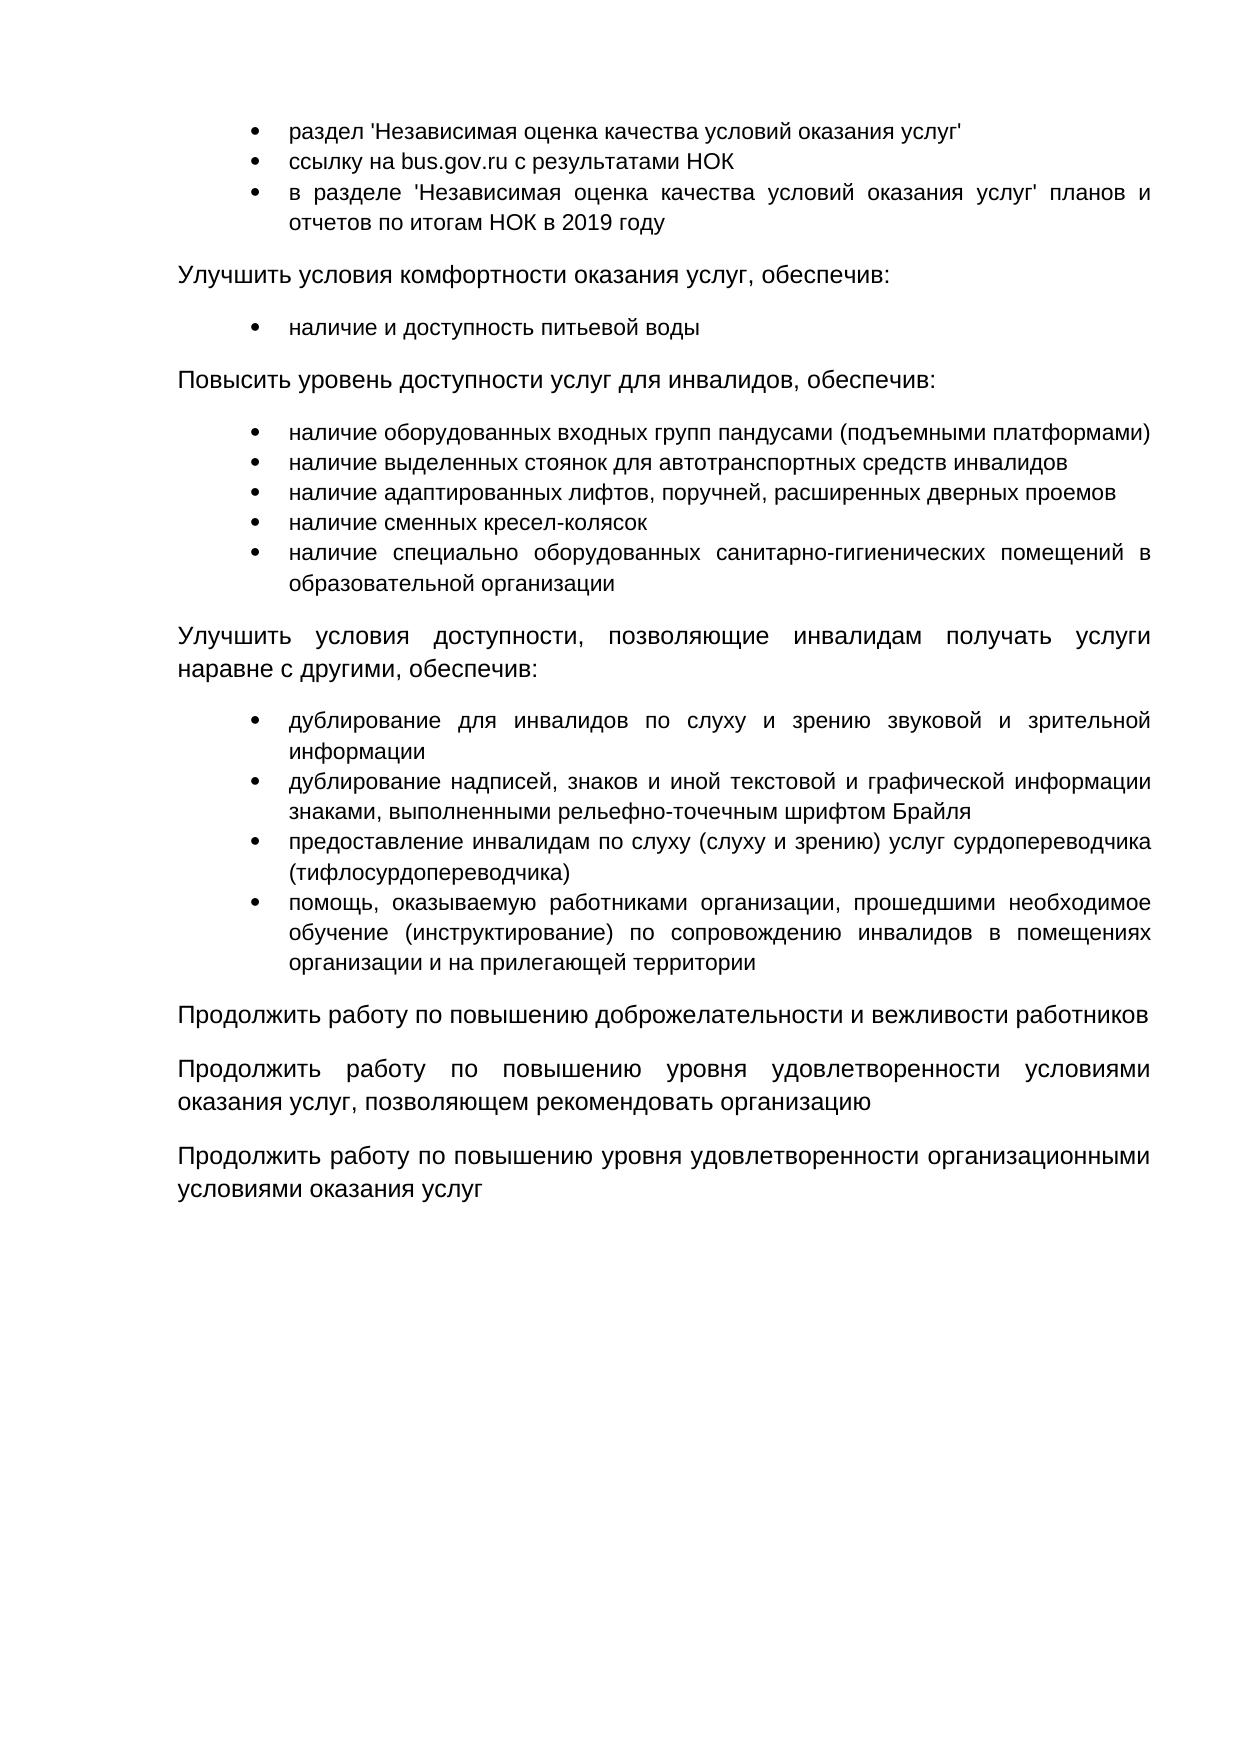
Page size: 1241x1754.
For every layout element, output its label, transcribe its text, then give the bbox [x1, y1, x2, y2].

list наличие выделенных стоянок для автотранспортных средств инвалидов [251, 449, 1152, 475]
list наличие и доступность питьевой воды [251, 314, 1152, 340]
list наличие сменных кресел-колясок [251, 509, 1152, 536]
list ссылку на bus.gov.ru с результатами НОК [251, 148, 1152, 175]
text Повысить уровень доступности услуг для инвалидов, обеспечив: [177, 365, 1152, 393]
text Улучшить условия комфортности оказания услуг, обеспечив: [177, 260, 1152, 288]
list наличие адаптированных лифтов, поручней, расширенных дверных проемов [251, 479, 1152, 505]
list в разделе 'Независимая оценка качества условий оказания услуг' планов и отчетов по итогам НОК в 2019 году [251, 178, 1152, 235]
list помощь, оказываемую работниками организации, прошедшими необходимое обучение (инструктирование) по сопровождению инвалидов в помещениях организации и на прилегающей территории [251, 889, 1152, 976]
list предоставление инвалидам по слуху (слуху и зрению) услуг сурдопереводчика (тифлосурдопереводчика) [251, 828, 1152, 885]
text Продолжить работу по повышению уровня удовлетворенности условиями оказания услуг, позволяющем рекомендовать организацию [177, 1054, 1152, 1116]
list раздел 'Независимая оценка качества условий оказания услуг' [251, 118, 1152, 144]
list наличие специально оборудованных санитарно-гигиенических помещений в образовательной организации [251, 539, 1152, 596]
list наличие оборудованных входных групп пандусами (подъемными платформами) [251, 418, 1152, 445]
text Продолжить работу по повышению уровня удовлетворенности организационными условиями оказания услуг [177, 1141, 1152, 1203]
list дублирование для инвалидов по слуху и зрению звуковой и зрительной информации [251, 707, 1152, 764]
list дублирование надписей, знаков и иной текстовой и графической информации знаками, выполненными рельефно-точечным шрифтом Брайля [251, 768, 1152, 824]
text Продолжить работу по повышению доброжелательности и вежливости работников [177, 1000, 1152, 1029]
text Улучшить условия доступности, позволяющие инвалидам получать услуги наравне с другими, обеспечив: [177, 621, 1152, 682]
